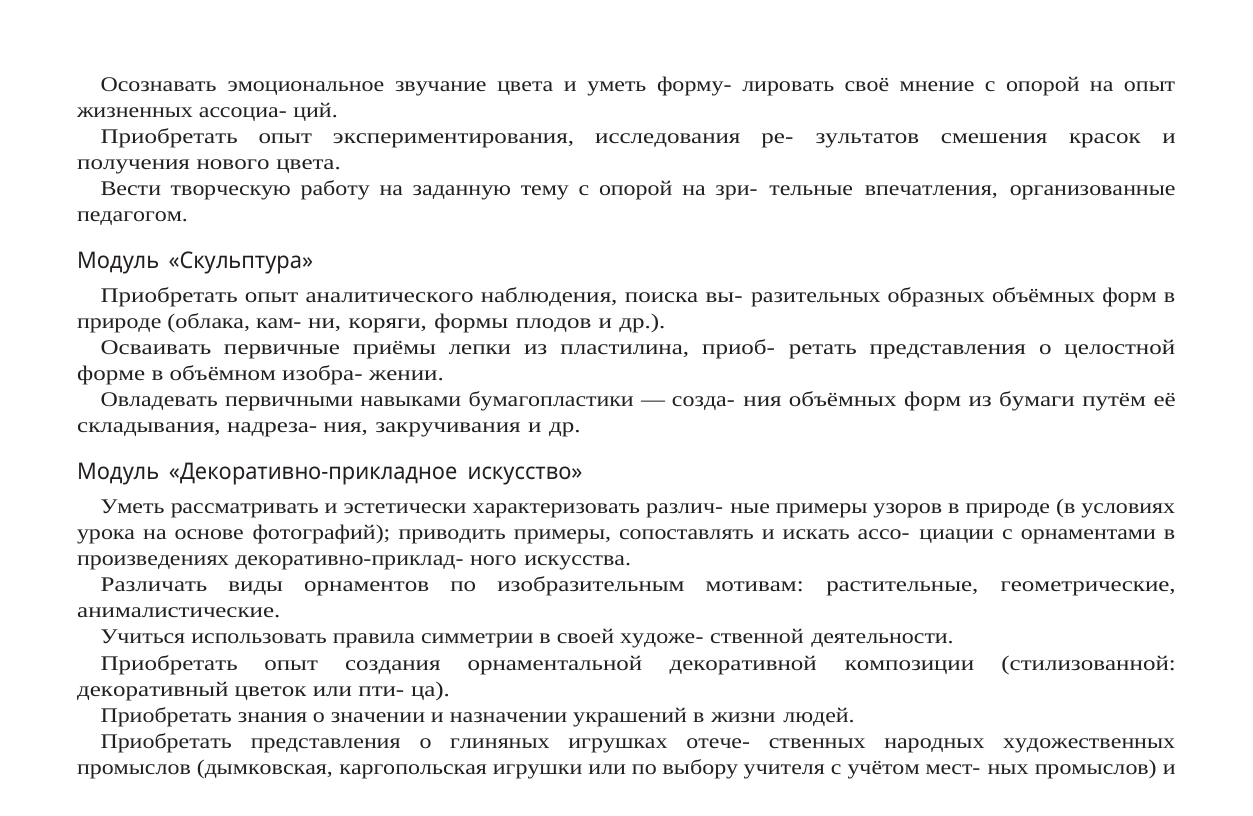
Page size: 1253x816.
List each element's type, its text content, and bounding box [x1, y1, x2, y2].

text Уметь рассматривать и эстетически характеризовать различ- ные примеры узоров в природе (в условиях урока на основе фотографий); приводить примеры, сопоставлять и искать ассо- циации с орнаментами в произведениях декоративно-приклад- ного искусства. [77, 494, 1176, 570]
subtitle Модуль «Декоративно-прикладное искусство» [77, 455, 1187, 486]
text Различать виды орнаментов по изобразительным мотивам: растительные, геометрические, анималистические. [77, 572, 1176, 622]
text Приобретать знания о значении и назначении украшений в жизни людей. [77, 703, 1176, 727]
text Вести творческую работу на заданную тему с опорой на зри- тельные впечатления, организованные педагогом. [77, 176, 1176, 226]
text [77, 729, 1176, 779]
text Приобретать опыт создания орнаментальной декоративной композиции (стилизованной: декоративный цветок или пти- ца). [77, 651, 1176, 701]
text Приобретать опыт экспериментирования, исследования ре- зультатов смешения красок и получения нового цвета. [77, 124, 1176, 174]
text Осваивать первичные приёмы лепки из пластилина, приоб- ретать представления о целостной форме в объёмном изобра- жении. [77, 335, 1176, 385]
text Приобретать опыт аналитического наблюдения, поиска вы- разительных образных объёмных форм в природе (облака, кам- ни, коряги, формы плодов и др.). [77, 283, 1176, 333]
text Осознавать эмоциональное звучание цвета и уметь форму- лировать своё мнение с опорой на опыт жизненных ассоциа- ций. [77, 72, 1176, 122]
text Овладевать первичными навыками бумагопластики — созда- ния объёмных форм из бумаги путём её складывания, надреза- ния, закручивания и др. [77, 387, 1176, 437]
subtitle Модуль «Скульптура» [77, 243, 1187, 275]
text Учиться использовать правила симметрии в своей художе- ственной деятельности. [77, 624, 1175, 648]
